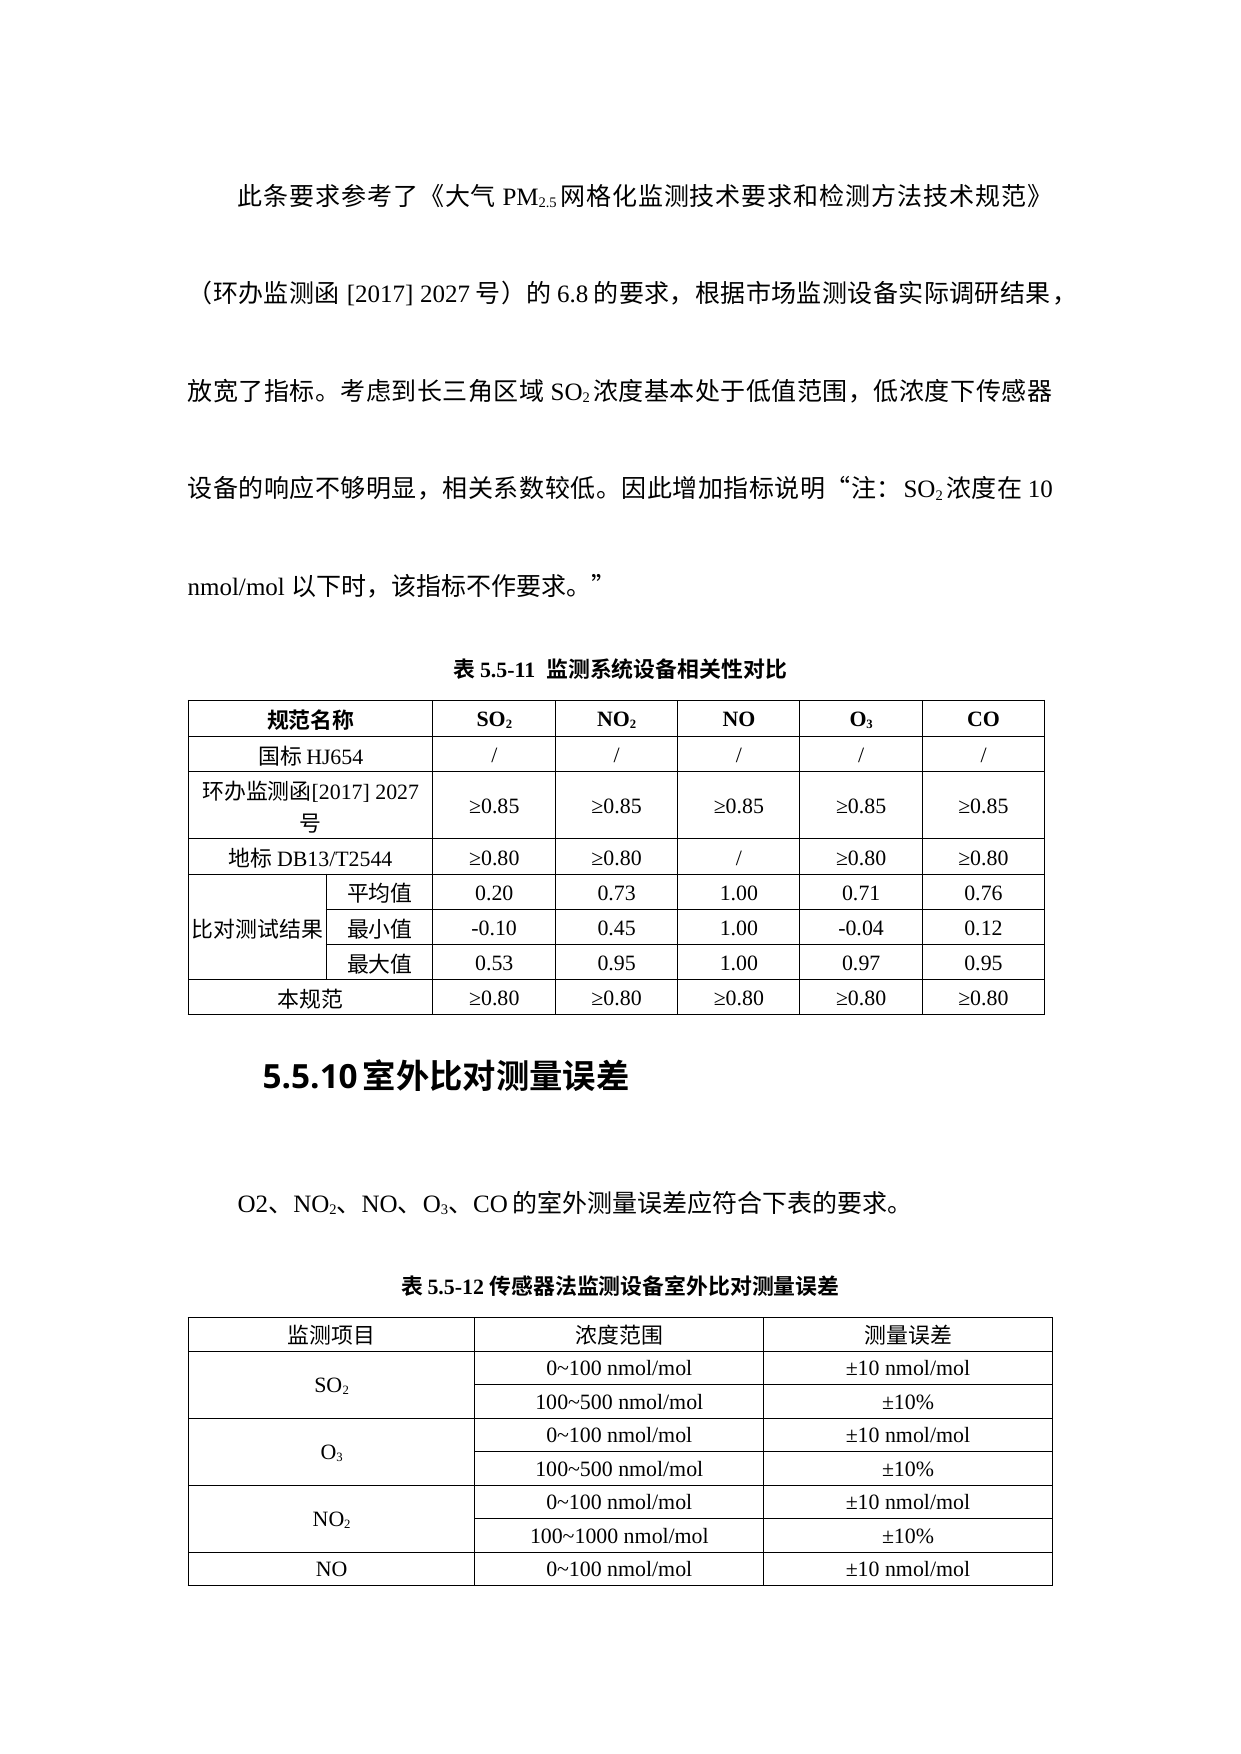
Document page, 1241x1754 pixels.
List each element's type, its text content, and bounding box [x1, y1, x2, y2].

table_cell ≥0.80 [556, 980, 677, 1014]
table_cell ±10 nmol/mol [764, 1486, 1052, 1518]
table_header 测量误差 [764, 1318, 1052, 1351]
table_cell 0~100 nmol/mol [475, 1486, 763, 1518]
table_header NO2 [556, 701, 677, 736]
table_cell 0.71 [800, 875, 922, 908]
table_cell ≥0.80 [800, 980, 922, 1014]
table_cell ±10% [764, 1385, 1052, 1418]
table_cell / [678, 737, 799, 771]
table_cell 本规范 [189, 980, 432, 1014]
table_cell 0.20 [433, 875, 555, 908]
table_cell 100~500 nmol/mol [475, 1452, 763, 1485]
table_cell 100~500 nmol/mol [475, 1385, 763, 1418]
table_cell ±10 nmol/mol [764, 1419, 1052, 1451]
table_cell 0.97 [800, 945, 922, 979]
table_cell O3 [189, 1419, 474, 1485]
table_cell SO2 [189, 1352, 474, 1418]
table_cell ≥0.80 [433, 980, 555, 1014]
table_cell / [433, 737, 555, 771]
table_cell 环办监测函[2017] 2027号 [189, 772, 432, 838]
table_header 浓度范围 [475, 1318, 763, 1351]
table_cell 0.95 [556, 945, 677, 979]
table_cell 0.53 [433, 945, 555, 979]
table_cell 地标DB13/T2544 [189, 839, 432, 873]
table_cell 0~100 nmol/mol [475, 1553, 763, 1585]
table_cell 0.95 [923, 945, 1044, 979]
table_cell 0.73 [556, 875, 677, 908]
table_header SO2 [433, 701, 555, 736]
table_cell 最大值 [327, 945, 432, 979]
table_cell NO2 [189, 1486, 474, 1552]
table_cell ±10 nmol/mol [764, 1352, 1052, 1384]
table_cell / [678, 839, 799, 873]
table_cell 比对测试结果 [189, 875, 326, 979]
subtitle 室外比对测量误差 [262, 1042, 1053, 1107]
table_cell 最小值 [327, 910, 432, 944]
text 此条要求参考了《大气PM2.5网格化监测技术要求和检测方法技术规范》（环办监测函 [2017] 2027号）的6.8的要求，根据市场监测设备实际调研结果，放宽了指标。考虑到长三角区域SO2浓度基本处于低值范围，低浓度下传感器设备的响应不够明显，相关系数较低。因此增加指标说明“注：SO2浓度在10 nmol/mol 以下时，该指标不作要求。” [187, 162, 1053, 617]
table_cell 0.76 [923, 875, 1044, 908]
table_cell NO [189, 1553, 474, 1585]
text 表5.5-12 传感器法监测设备室外比对测量误差 [187, 1268, 1053, 1301]
table_cell ≥0.85 [800, 772, 922, 838]
table_cell ≥0.85 [433, 772, 555, 838]
table_header NO [678, 701, 799, 736]
table_header 规范名称 [189, 701, 432, 736]
table_cell 国标HJ654 [189, 737, 432, 771]
table_cell 平均值 [327, 875, 432, 908]
table_cell ≥0.85 [678, 772, 799, 838]
table_cell 1.00 [678, 875, 799, 908]
table_cell ±10 nmol/mol [764, 1553, 1052, 1585]
table_cell 0.45 [556, 910, 677, 944]
table_cell 0~100 nmol/mol [475, 1352, 763, 1384]
table_cell ≥0.85 [923, 772, 1044, 838]
table_header O3 [800, 701, 922, 736]
table_cell 1.00 [678, 910, 799, 944]
table_cell ≥0.85 [556, 772, 677, 838]
table_cell 0~100 nmol/mol [475, 1419, 763, 1451]
table_header CO [923, 701, 1044, 736]
table_cell ≥0.80 [800, 839, 922, 873]
table_cell ±10% [764, 1519, 1052, 1552]
table_header 监测项目 [189, 1318, 474, 1351]
table_cell ≥0.80 [923, 980, 1044, 1014]
table_cell 100~1000 nmol/mol [475, 1519, 763, 1552]
table_cell ≥0.80 [678, 980, 799, 1014]
table_cell ≥0.80 [923, 839, 1044, 873]
table_cell / [923, 737, 1044, 771]
table_cell / [556, 737, 677, 771]
table_cell -0.10 [433, 910, 555, 944]
table_cell 0.12 [923, 910, 1044, 944]
table_cell ≥0.80 [433, 839, 555, 873]
table_cell -0.04 [800, 910, 922, 944]
table_cell / [800, 737, 922, 771]
text 表5.5-11 监测系统设备相关性对比 [187, 651, 1053, 684]
table_cell ≥0.80 [556, 839, 677, 873]
table_cell 1.00 [678, 945, 799, 979]
table_cell ±10% [764, 1452, 1052, 1485]
text O2、NO2、NO、O3、CO的室外测量误差应符合下表的要求。 [187, 1169, 1053, 1234]
